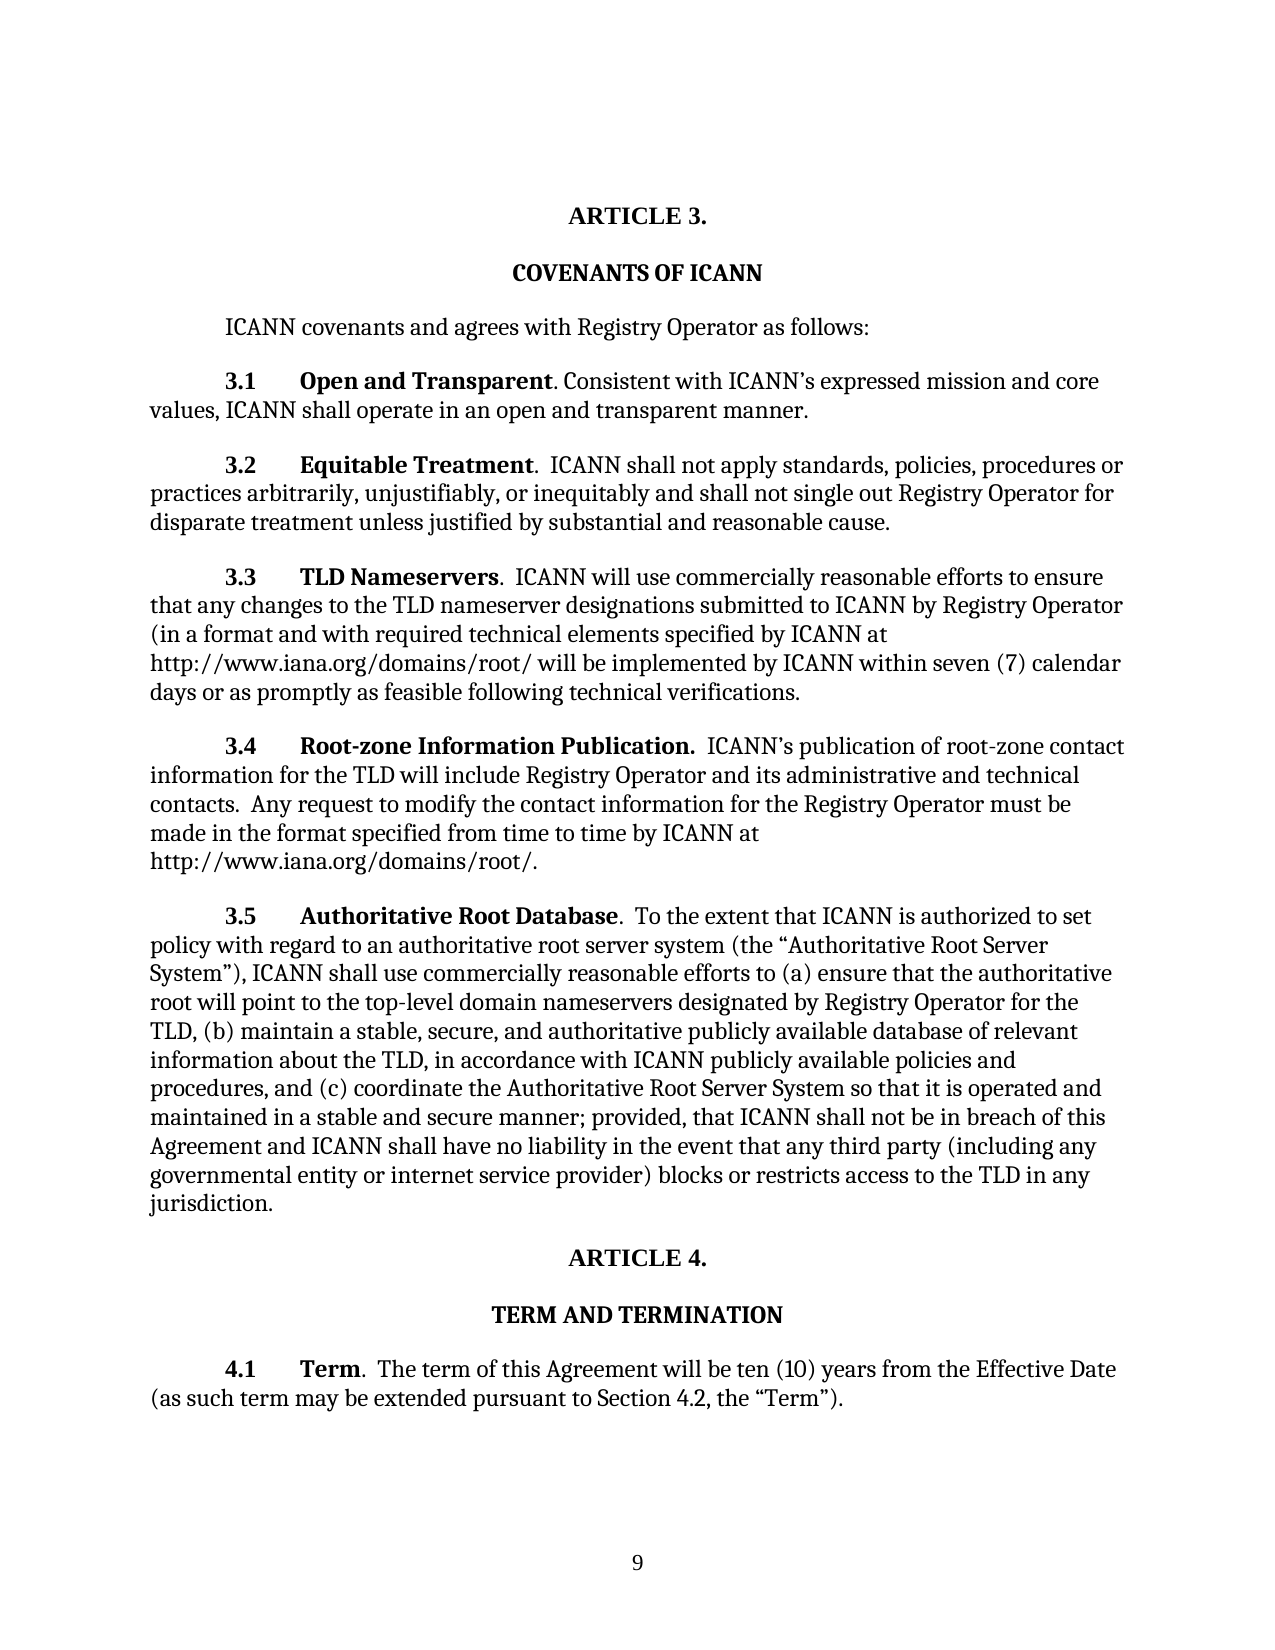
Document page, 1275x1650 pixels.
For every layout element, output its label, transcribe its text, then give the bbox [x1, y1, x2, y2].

text Authoritative Root Database. To the extent that ICANN is authorized to set policy with regard to an authoritative root server system (the “Authoritative Root Server System”), ICANN shall use commercially reasonable efforts to (a) ensure that the authoritative root will point to the top-level domain nameservers designated by Registry Operator for the TLD, (b) maintain a stable, secure, and authoritative publicly available database of relevant information about the TLD, in accordance with ICANN publicly available policies and procedures, and (c) coordinate the Authoritative Root Server System so that it is operated and maintained in a stable and secure manner; provided, that ICANN shall not be in breach of this Agreement and ICANN shall have no liability in the event that any third party (including any governmental entity or internet service provider) blocks or restricts access to the TLD in any jurisdiction. [150, 901, 1125, 1218]
text Open and Transparent. Consistent with ICANN’s expressed mission and core values, ICANN shall operate in an open and transparent manner. [150, 366, 1125, 425]
text Term. The term of this Agreement will be ten (10) years from the Effective Date (as such term may be extended pursuant to Section 4.2, the “Term”). [150, 1354, 1125, 1413]
text ICANN covenants and agrees with Registry Operator as follows: [150, 313, 1125, 341]
text COVENANTS OF ICANN [150, 201, 1125, 288]
text Root-zone Information Publication. ICANN’s publication of root-zone contact information for the TLD will include Registry Operator and its administrative and technical contacts. Any request to modify the contact information for the Registry Operator must be made in the format specified from time to time by ICANN at http://www.iana.org/domains/root/. [150, 731, 1125, 876]
text TERM AND TERMINATION [150, 1243, 1125, 1329]
text Equitable Treatment. ICANN shall not apply standards, policies, procedures or practices arbitrarily, unjustifiably, or inequitably and shall not single out Registry Operator for disparate treatment unless justified by substantial and reasonable cause. [150, 450, 1125, 537]
text TLD Nameservers. ICANN will use commercially reasonable efforts to ensure that any changes to the TLD nameserver designations submitted to ICANN by Registry Operator (in a format and with required technical elements specified by ICANN at http://www.iana.org/domains/root/ will be implemented by ICANN within seven (7) calendar days or as promptly as feasible following technical verifications. [150, 562, 1125, 706]
